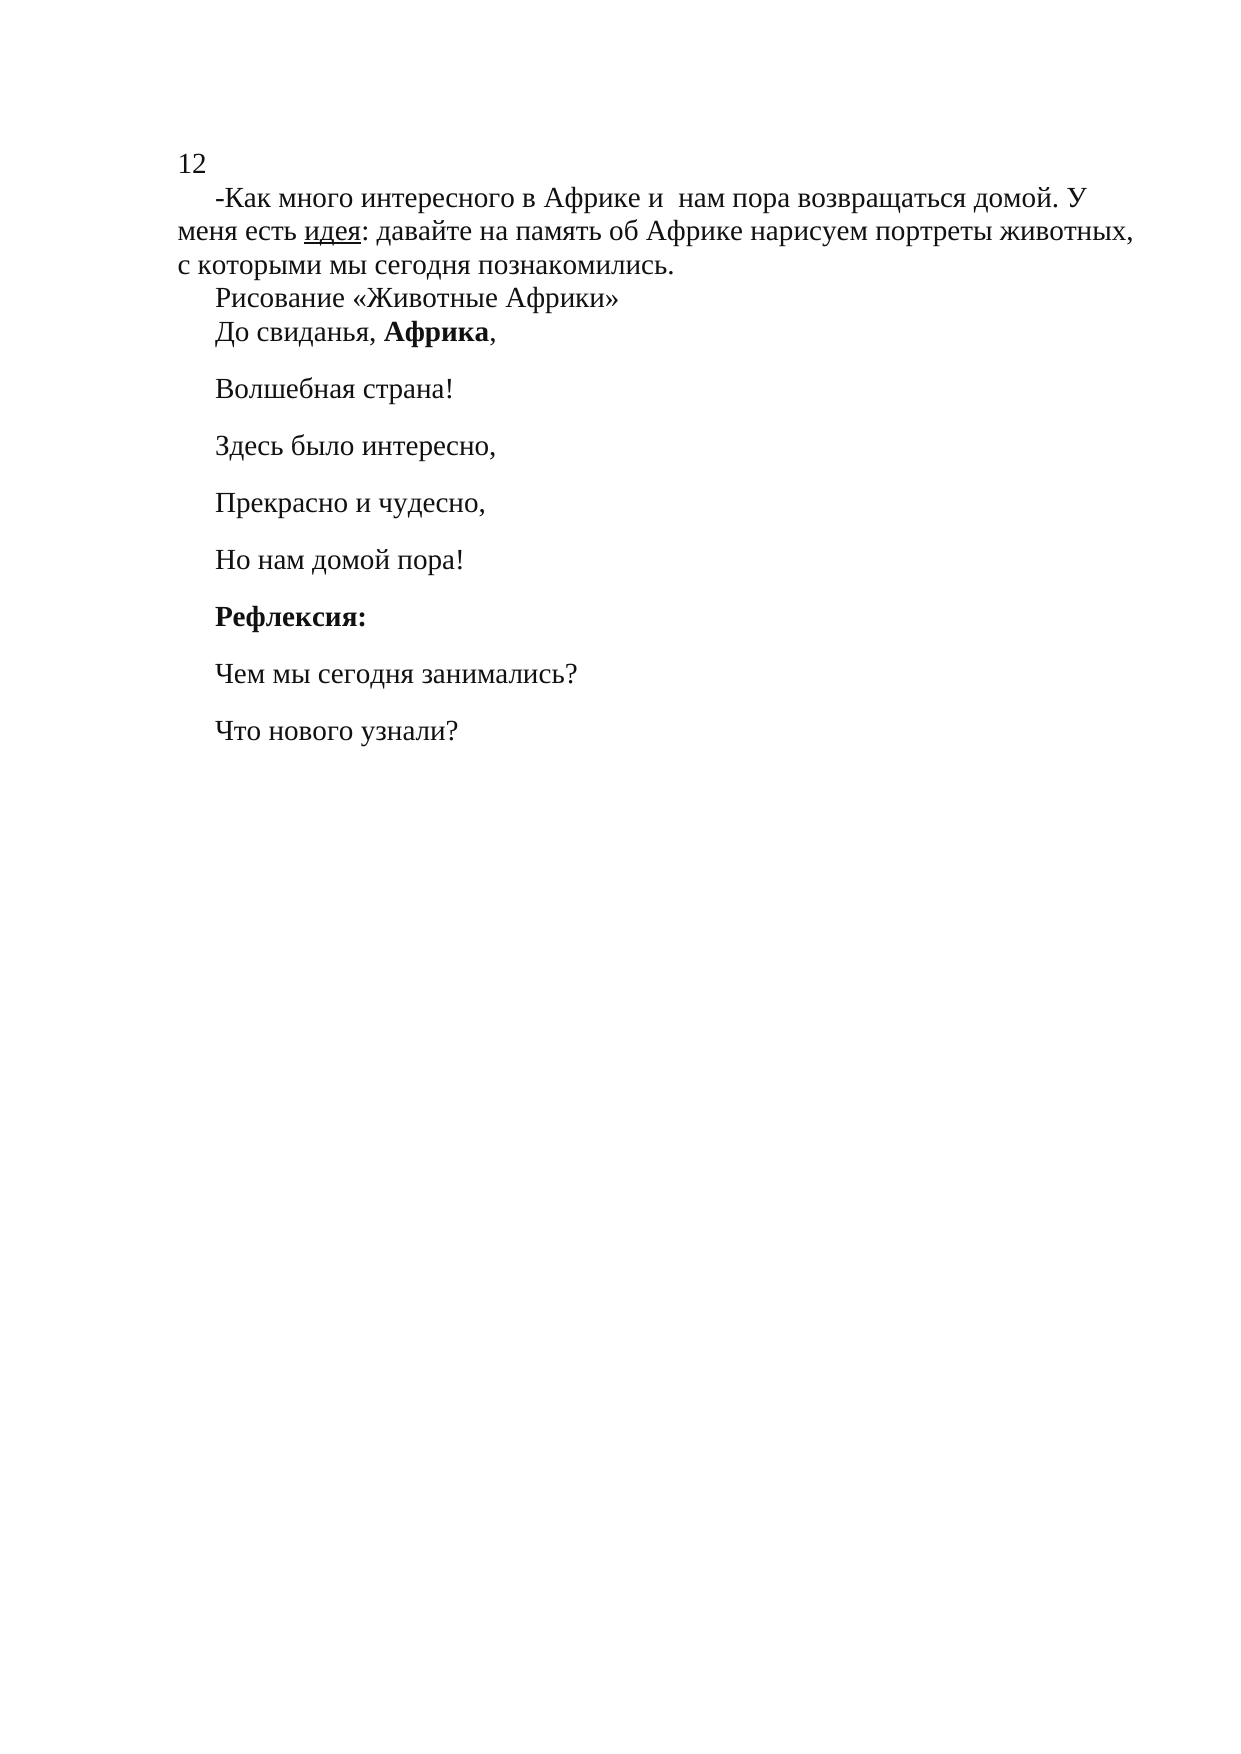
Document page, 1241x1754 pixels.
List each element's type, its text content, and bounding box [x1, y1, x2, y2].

text До свиданья, Африка, [177, 314, 1152, 347]
text Рефлексия: [177, 599, 1152, 632]
text Волшебная страна! [177, 371, 1152, 404]
text Здесь было интересно, [177, 428, 1152, 461]
text -Как много интересного в Африке и нам пора возвращаться домой. У меня есть идея: давайте на память об Африке нарисуем портреты животных, с которыми мы сегодня познакомились. [177, 180, 1152, 280]
text Что нового узнали? [177, 713, 1152, 746]
text Рисование «Животные Африки» [177, 280, 1152, 314]
text Чем мы сегодня занимались? [177, 656, 1152, 689]
text 12 [177, 118, 1152, 180]
text Но нам домой пора! [177, 542, 1152, 575]
text Прекрасно и чудесно, [177, 485, 1152, 518]
